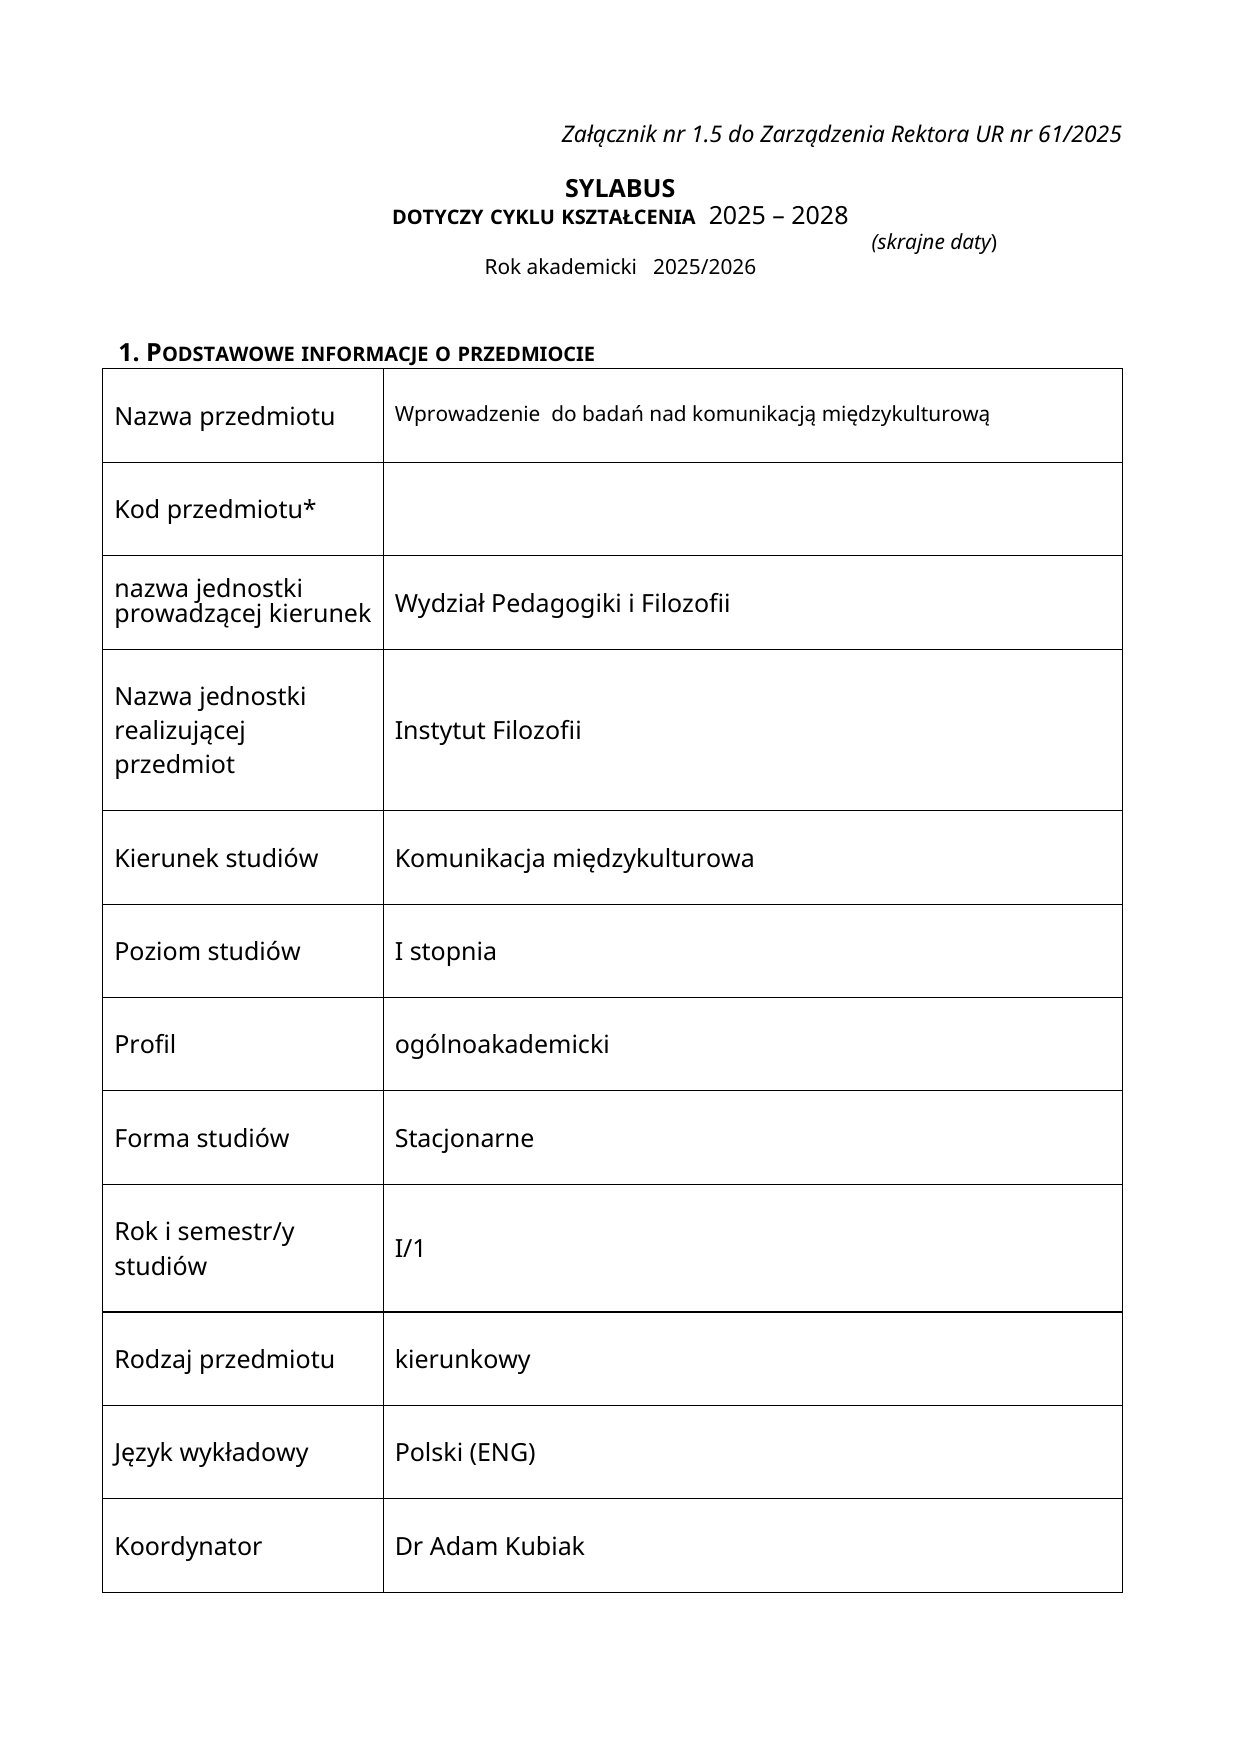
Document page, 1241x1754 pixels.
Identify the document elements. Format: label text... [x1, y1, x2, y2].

table_cell Nazwa jednostki realizującej przedmiot [103, 650, 383, 810]
table_cell Polski (ENG) [384, 1406, 1122, 1498]
table_cell Kierunek studiów [103, 811, 383, 903]
text Załącznik nr 1.5 do Zarządzenia Rektora UR nr 61/2025 [118, 118, 1122, 149]
table_cell Koordynator [103, 1499, 383, 1592]
table_cell nazwa jednostki prowadzącej kierunek [103, 556, 383, 648]
table_cell Dr Adam Kubiak [384, 1499, 1122, 1592]
table_cell [384, 463, 1122, 555]
table_cell Instytut Filozofii [384, 650, 1122, 810]
table_cell Rodzaj przedmiotu [103, 1313, 383, 1405]
table_cell Poziom studiów [103, 905, 383, 997]
table_cell Profil [103, 998, 383, 1090]
table_cell Rok i semestr/y studiów [103, 1185, 383, 1311]
text (skrajne daty) [118, 229, 1122, 254]
table_header Nazwa przedmiotu [103, 369, 383, 462]
text SYLABUS [118, 170, 1122, 204]
text dotyczy cyklu kształcenia 2025 – 2028 [118, 204, 1122, 229]
table_cell kierunkowy [384, 1313, 1122, 1405]
table_cell Forma studiów [103, 1091, 383, 1184]
text 1. Podstawowe informacje o przedmiocie [118, 334, 1122, 368]
table_cell I/1 [384, 1185, 1122, 1311]
text Rok akademicki 2025/2026 [118, 254, 1122, 279]
table_cell Komunikacja międzykulturowa [384, 811, 1122, 903]
table_cell Stacjonarne [384, 1091, 1122, 1184]
table_cell I stopnia [384, 905, 1122, 997]
table_cell ogólnoakademicki [384, 998, 1122, 1090]
table_cell Wydział Pedagogiki i Filozofii [384, 556, 1122, 648]
table_cell Kod przedmiotu* [103, 463, 383, 555]
table_cell Język wykładowy [103, 1406, 383, 1498]
table_header Wprowadzenie do badań nad komunikacją międzykulturową [384, 369, 1122, 462]
